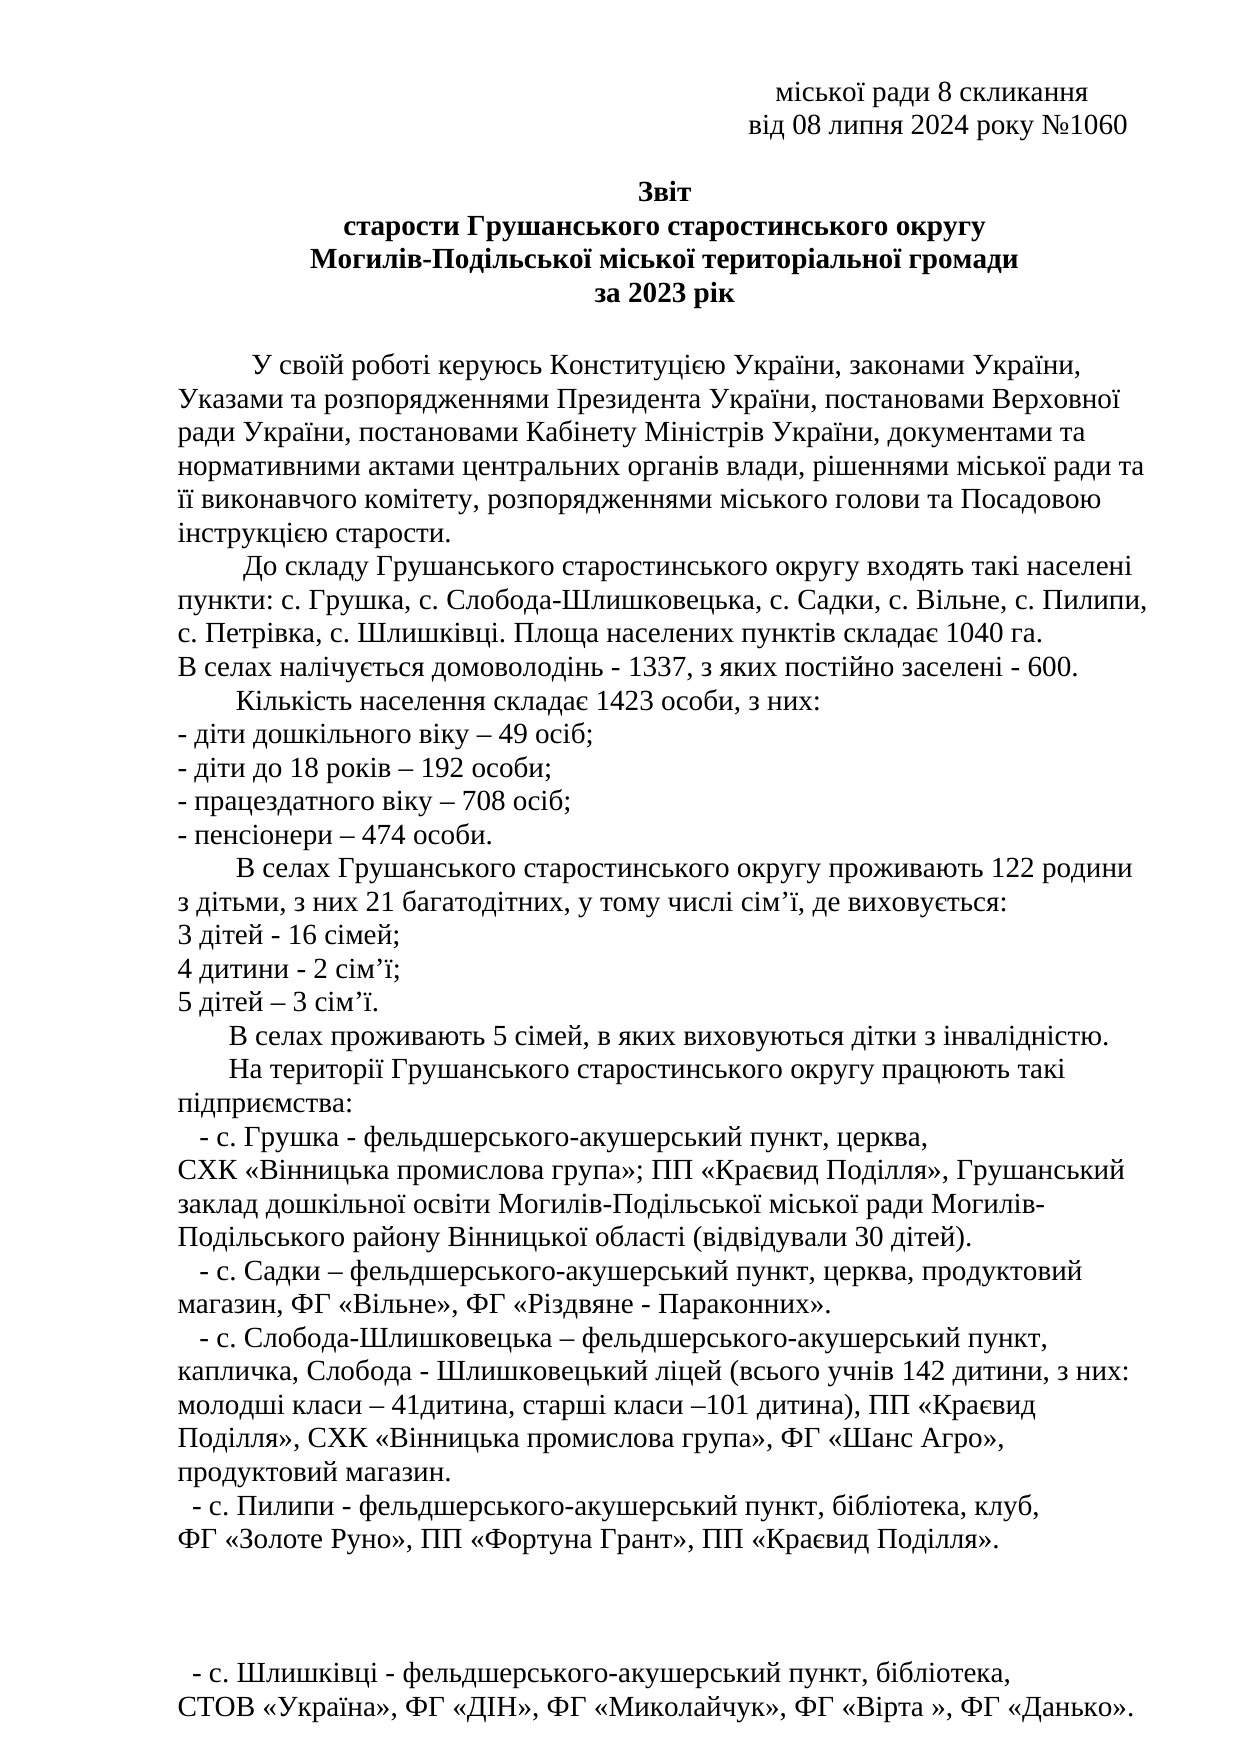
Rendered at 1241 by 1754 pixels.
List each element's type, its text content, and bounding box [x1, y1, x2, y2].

text - с. Шлишківці - фельдшерського-акушерський пункт, бібліотека, [177, 1655, 1152, 1689]
text На території Грушанського старостинського округу працюють такі підприємства: [177, 1052, 1152, 1119]
text В селах проживають 5 сімей, в яких виховуються дітки з інвалідністю. [177, 1018, 1152, 1052]
text В селах Грушанського старостинського округу проживають 122 родини з дітьми, з них 21 багатодітних, у тому числі сім’ї, де виховується: [177, 850, 1152, 917]
text 4 дитини - 2 сім’ї; [177, 951, 1152, 984]
text 3 дітей - 16 сімей; [177, 917, 1152, 951]
text - діти до 18 років – 192 особи; [177, 750, 1152, 783]
text - працездатного віку – 708 осіб; [177, 783, 1152, 817]
text - с. Слобода-Шлишковецька – фельдшерського-акушерський пункт, капличка, Слобода - Шлишковецький ліцей (всього учнів 142 дитини, з них: молодші класи – 41дитина, старші класи –101 дитина), ПП «Краєвид Поділля», СХК «Вінницька промислова група», ФГ «Шанс Агро», продуктовий магазин. [177, 1320, 1152, 1488]
text СТОВ «Україна», ФГ «ДІН», ФГ «Миколайчук», ФГ «Вірта », ФГ «Данько». [177, 1689, 1152, 1722]
text за 2023 рік [177, 275, 1152, 309]
text - с. Грушка - фельдшерського-акушерський пункт, церква, СХК «Вінницька промислова група»; ПП «Краєвид Поділля», Грушанський заклад дошкільної освіти Могилів-Подільської міської ради Могилів-Подільського району Вінницької області (відвідували 30 дітей). [177, 1119, 1152, 1253]
text Кількість населення складає 1423 особи, з них: [177, 683, 1152, 716]
text старости Грушанського старостинського округу [177, 208, 1152, 242]
text До складу Грушанського старостинського округу входять такі населені пункти: с. Грушка, с. Слобода-Шлишковецька, с. Садки, с. Вільне, с. Пилипи, с. Петрівка, с. Шлишківці. Площа населених пунктів складає 1040 га. [177, 548, 1152, 649]
text 5 дітей – 3 сім’ї. [177, 984, 1152, 1018]
text міської ради 8 скликання [177, 74, 1152, 107]
text В селах налічується домоволодінь - 1337, з яких постійно заселені - 600. [177, 649, 1152, 683]
text У своїй роботі керуюсь Конституцією України, законами України, Указами та розпорядженнями Президента України, постановами Верховної ради України, постановами Кабінету Міністрів України, документами та нормативними актами центральних органів влади, рішеннями міської ради та її виконавчого комітету, розпорядженнями міського голови та Посадовою інструкцією старости. [177, 347, 1152, 548]
text - с. Садки – фельдшерського-акушерський пункт, церква, продуктовий магазин, ФГ «Вільне», ФГ «Різдвяне - Параконних». [177, 1253, 1152, 1320]
text від 08 липня 2024 року №1060 [177, 107, 1152, 141]
text - діти дошкільного віку – 49 осіб; [177, 716, 1152, 750]
text Могилів-Подільської міської територіальної громади [177, 242, 1152, 275]
text - с. Пилипи - фельдшерського-акушерський пункт, бібліотека, клуб, ФГ «Золоте Руно», ПП «Фортуна Грант», ПП «Краєвид Поділля». [177, 1488, 1152, 1555]
text Звіт [177, 174, 1152, 208]
text - пенсіонери – 474 особи. [177, 817, 1152, 850]
